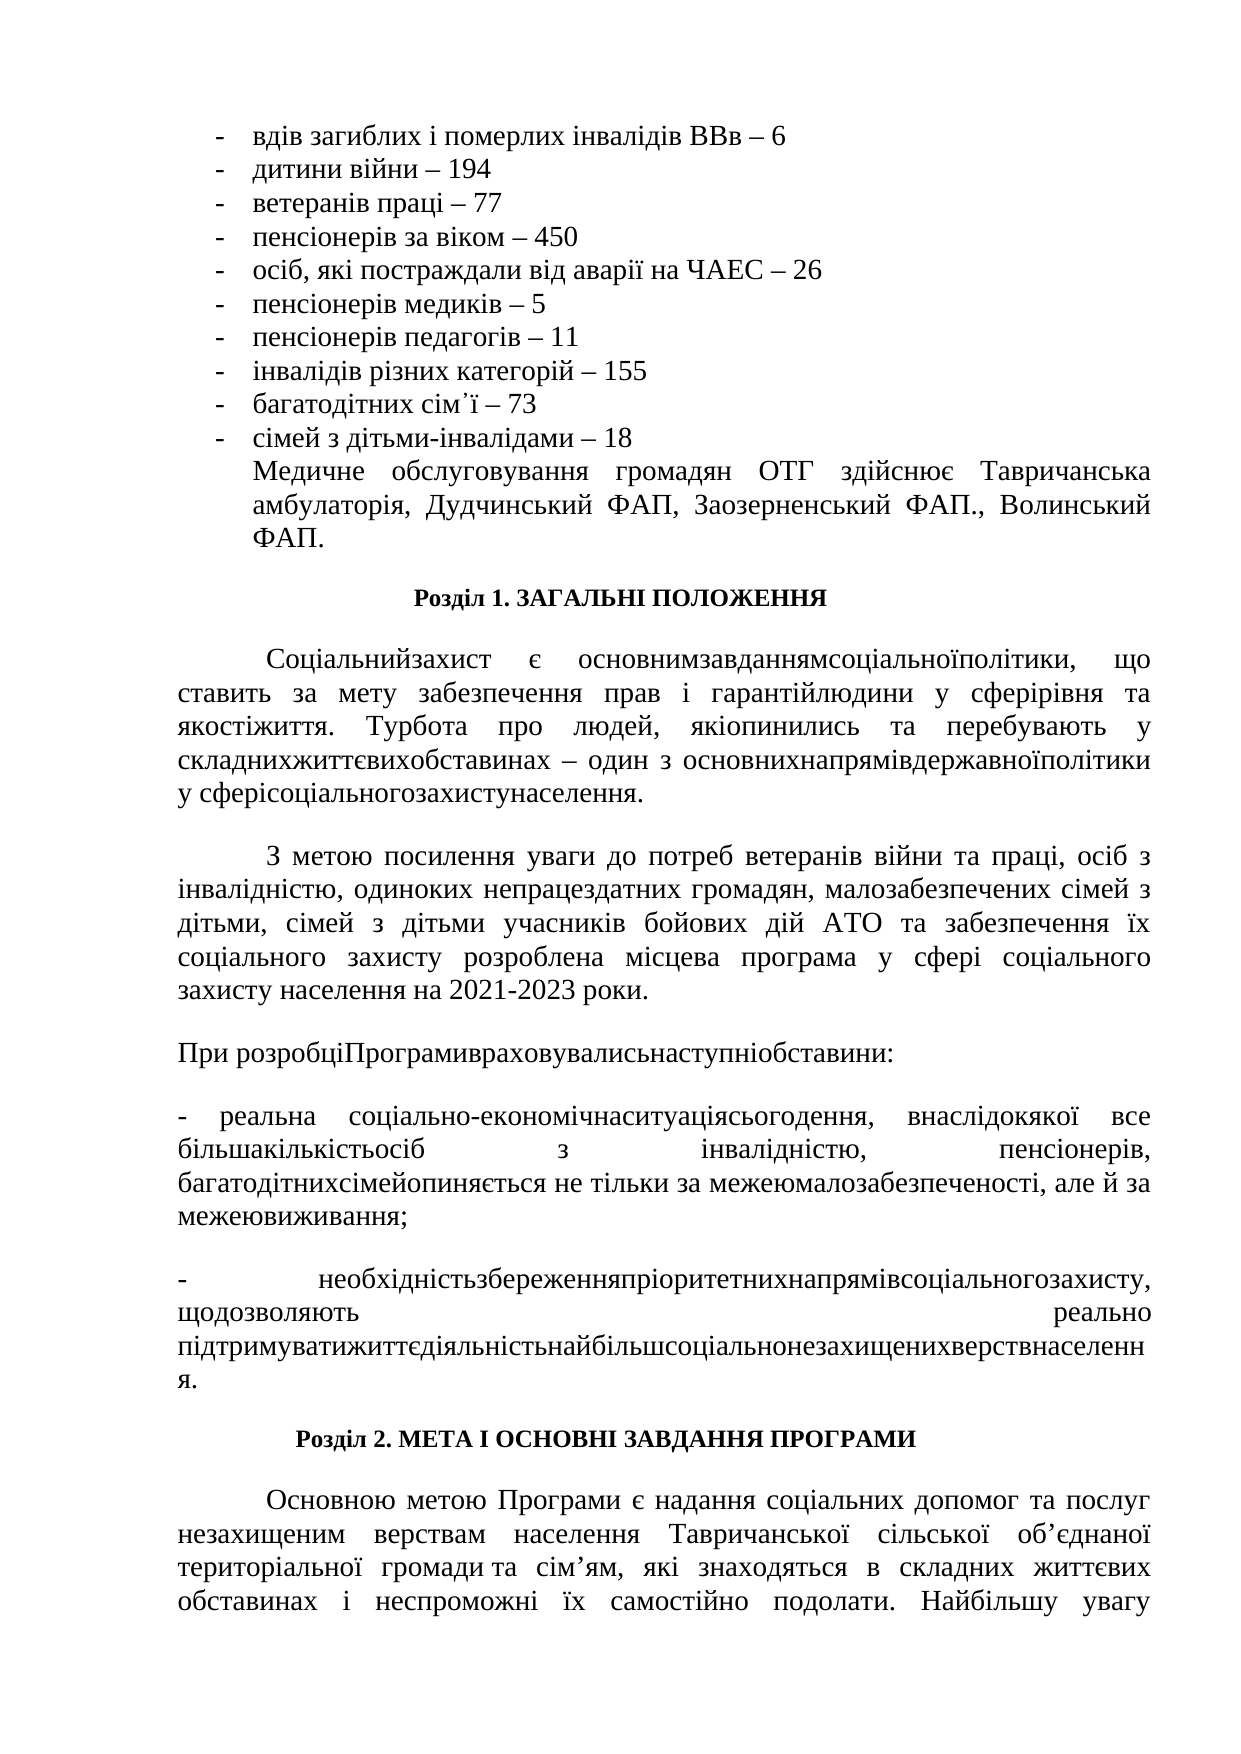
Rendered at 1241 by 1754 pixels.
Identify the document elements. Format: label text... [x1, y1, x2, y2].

list вдів загиблих і померлих інвалідів ВВв – 6 [215, 118, 1152, 152]
text Розділ 1. ЗАГАЛЬНІ ПОЛОЖЕННЯ [177, 583, 1152, 612]
text З метою посилення уваги до потреб ветеранів війни та праці, осіб з інвалідністю, одиноких непрацездатних громадян, малозабезпечених сімей з дітьми, сімей з дітьми учасників бойових дій АТО та забезпечення їх соціального захисту розроблена місцева програма у сфері соціального захисту населення на 2021-2023 роки. [177, 838, 1152, 1006]
text Соціальнийзахист є основнимзавданнямсоціальноїполітики, що ставить за мету забезпечення прав і гарантійлюдини у сферірівня та якостіжиття. Турбота про людей, якіопинились та перебувають у складнихжиттєвихобставинах – один з основнихнапрямівдержавноїполітики у сферісоціальногозахистунаселення. [177, 641, 1152, 809]
text Розділ 2. МЕТА І ОСНОВНІ ЗАВДАННЯ ПРОГРАМИ [177, 1424, 1152, 1453]
list інвалідів різних категорій – 155 [215, 353, 1152, 386]
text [177, 1482, 1152, 1616]
list ветеранів праці – 77 [215, 185, 1152, 219]
list пенсіонерів медиків – 5 [215, 286, 1152, 319]
list пенсіонерів педагогів – 11 [215, 319, 1152, 353]
list сімей з дітьми-інвалідами – 18 [215, 420, 1152, 453]
list дитини війни – 194 [215, 152, 1152, 185]
text - реальна соціально-економічнаситуаціясьогодення, внаслідокякої все більшакількістьосіб з інвалідністю, пенсіонерів, багатодітнихсімейопиняється не тільки за межеюмалозабезпеченості, але й за межеювиживання; [177, 1098, 1152, 1232]
text Медичне обслуговування громадян ОТГ здійснює Тавричанська амбулаторія, Дудчинський ФАП, Заозерненський ФАП., Волинський ФАП. [252, 453, 1152, 554]
list пенсіонерів за віком – 450 [215, 219, 1152, 252]
list осіб, які постраждали від аварії на ЧАЕС – 26 [215, 252, 1152, 286]
list багатодітних сім᾽ї – 73 [215, 386, 1152, 420]
text - необхідністьзбереженняпріоритетнихнапрямівсоціальногозахисту, щодозволяють реально підтримуватижиттєдіяльністьнайбільшсоціальнонезахищенихверствнаселення. [177, 1261, 1152, 1395]
text При розробціПрограмивраховувалисьнаступніобставини: [177, 1035, 1152, 1068]
